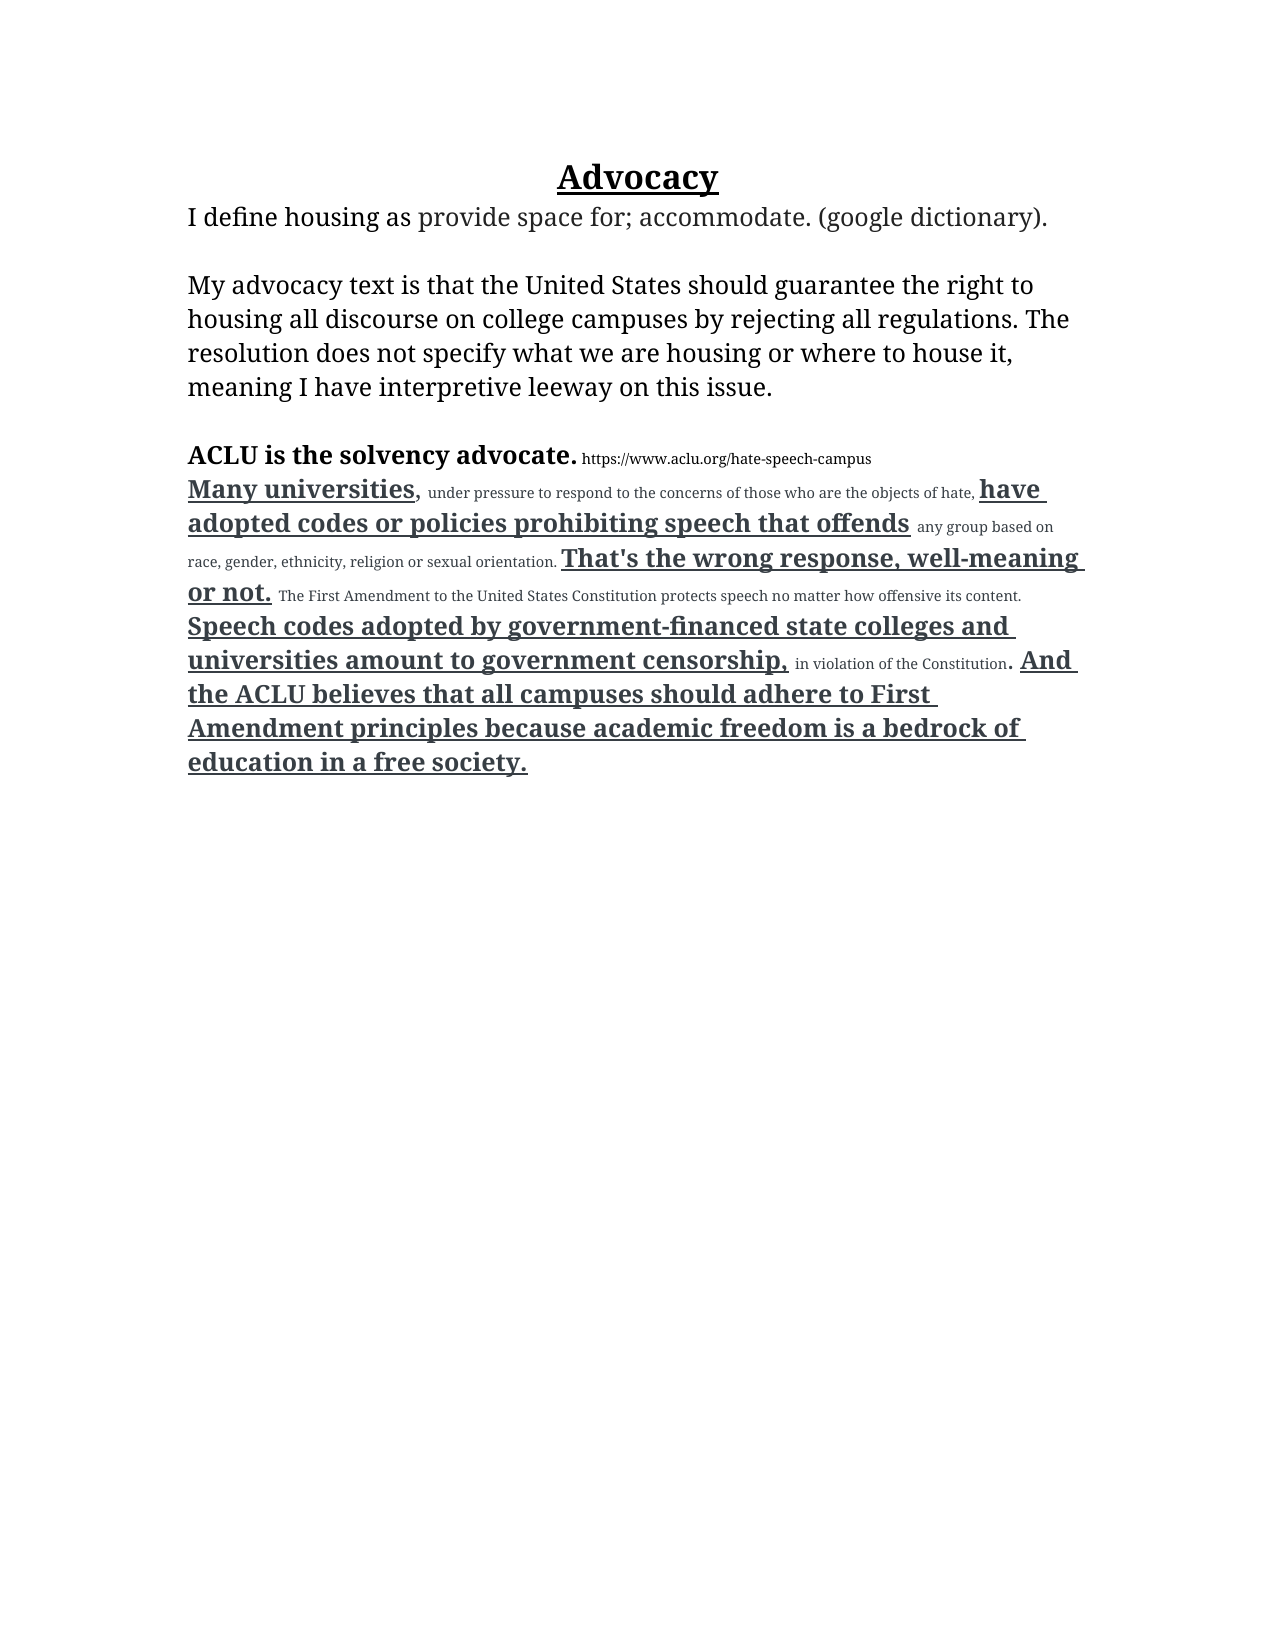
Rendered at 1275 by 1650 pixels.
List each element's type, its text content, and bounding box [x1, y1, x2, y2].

subtitle Advocacy [187, 154, 1087, 199]
text My advocacy text is that the United States should guarantee the right to housing all discourse on college campuses by rejecting all regulations. The resolution does not specify what we are housing or where to house it, meaning I have interpretive leeway on this issue. [187, 268, 1087, 404]
text Many universities, under pressure to respond to the concerns of those who are the objects of hate, have adopted codes or policies prohibiting speech that offends any group based on race, gender, ethnicity, religion or sexual orientation. That's the wrong response, well-meaning or not. The First Amendment to the United States Constitution protects speech no matter how offensive its content. Speech codes adopted by government-financed state colleges and universities amount to government censorship, in violation of the Constitution. And the ACLU believes that all campuses should adhere to First Amendment principles because academic freedom is a bedrock of education in a free society. [187, 472, 1087, 779]
text I define housing as provide space for; accommodate. (google dictionary). [187, 199, 1087, 234]
text ACLU is the solvency advocate. https://www.aclu.org/hate-speech-campus [187, 438, 1087, 472]
